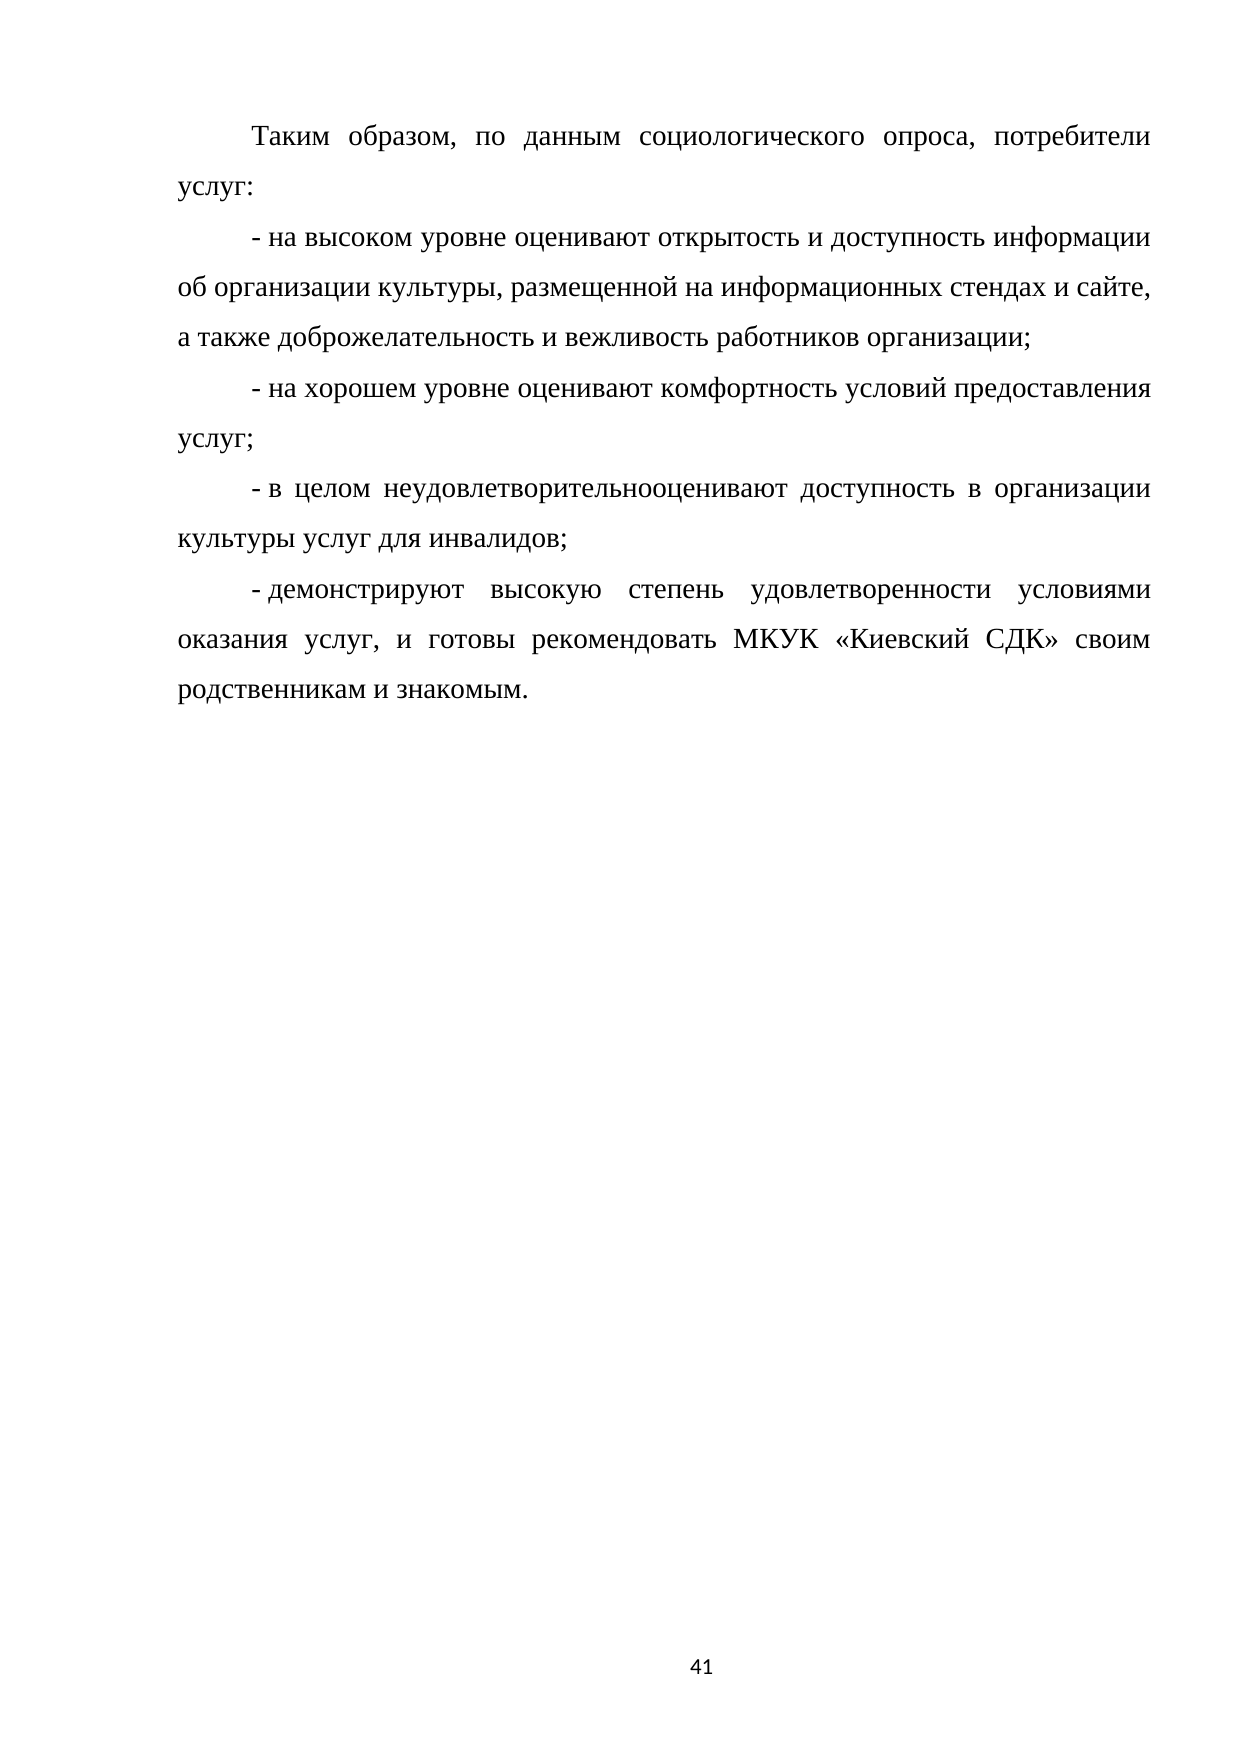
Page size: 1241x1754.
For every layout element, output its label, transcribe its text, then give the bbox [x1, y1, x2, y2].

text - на хорошем уровне оценивают комфортность условий предоставления услуг; [177, 370, 1152, 453]
text - в целом неудовлетворительнооценивают доступность в организации культуры услуг для инвалидов; [177, 470, 1152, 554]
text - на высоком уровне оценивают открытость и доступность информации об организации культуры, размещенной на информационных стендах и сайте, а также доброжелательность и вежливость работников организации; [177, 219, 1152, 353]
text - демонстрируют высокую степень удовлетворенности условиями оказания услуг, и готовы рекомендовать МКУК «Киевский СДК» своим родственникам и знакомым. [177, 571, 1152, 705]
text Таким образом, по данным социологического опроса, потребители услуг: [177, 118, 1152, 202]
